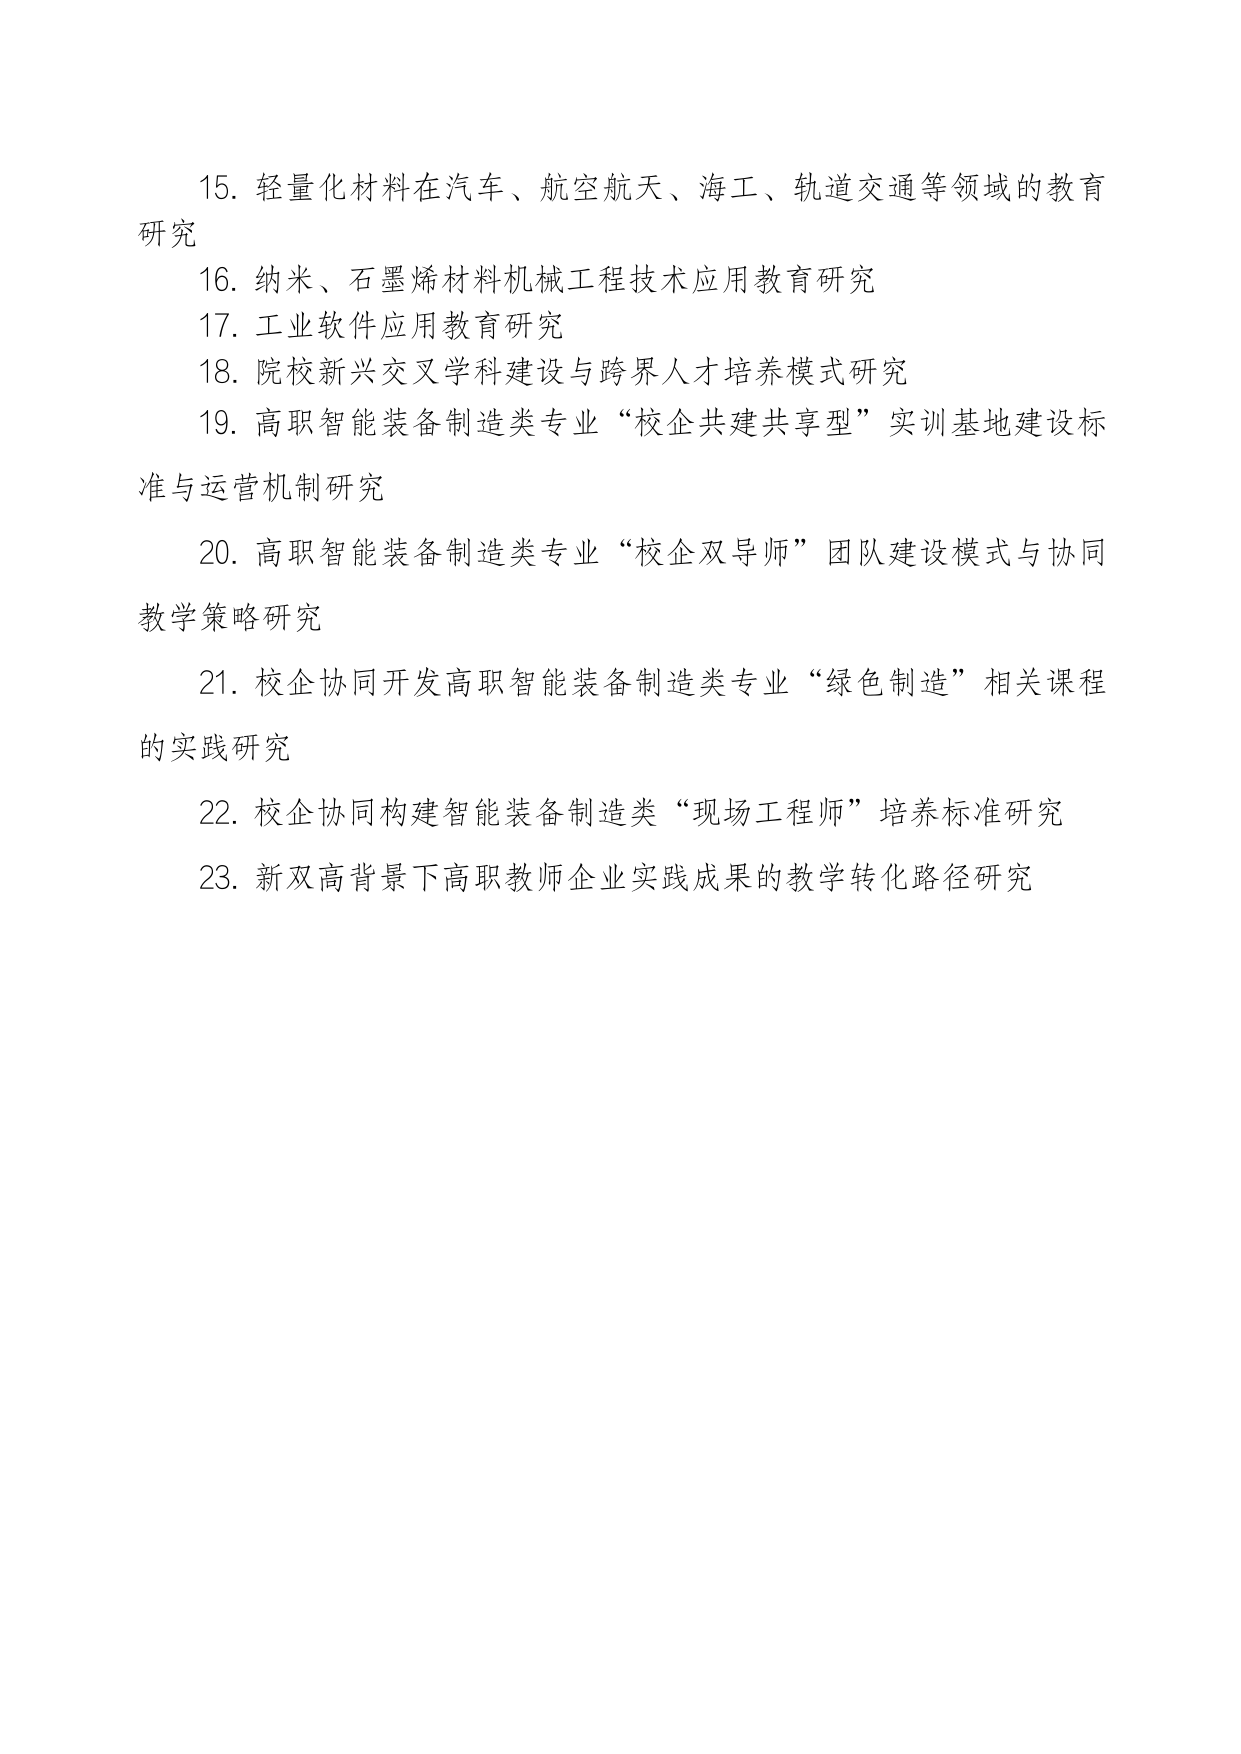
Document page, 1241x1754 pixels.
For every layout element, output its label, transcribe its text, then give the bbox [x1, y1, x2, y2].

text 17. 工业软件应用教育研究 [136, 299, 1110, 345]
text 23. 新双高背景下高职教师企业实践成果的教学转化路径研究 [136, 846, 1110, 911]
text 16. 纳米、石墨烯材料机械工程技术应用教育研究 [136, 254, 1110, 299]
text 15. 轻量化材料在汽车、航空航天、海工、轨道交通等领域的教育研究 [136, 162, 1110, 254]
text 19. 高职智能装备制造类专业“校企共建共享型”实训基地建设标准与运营机制研究 [136, 391, 1110, 521]
text 20. 高职智能装备制造类专业“校企双导师”团队建设模式与协同教学策略研究 [136, 521, 1110, 651]
text 21. 校企协同开发高职智能装备制造类专业“绿色制造”相关课程的实践研究 [136, 651, 1110, 781]
text 22. 校企协同构建智能装备制造类“现场工程师”培养标准研究 [136, 781, 1110, 846]
text 18. 院校新兴交叉学科建设与跨界人才培养模式研究 [136, 345, 1110, 391]
